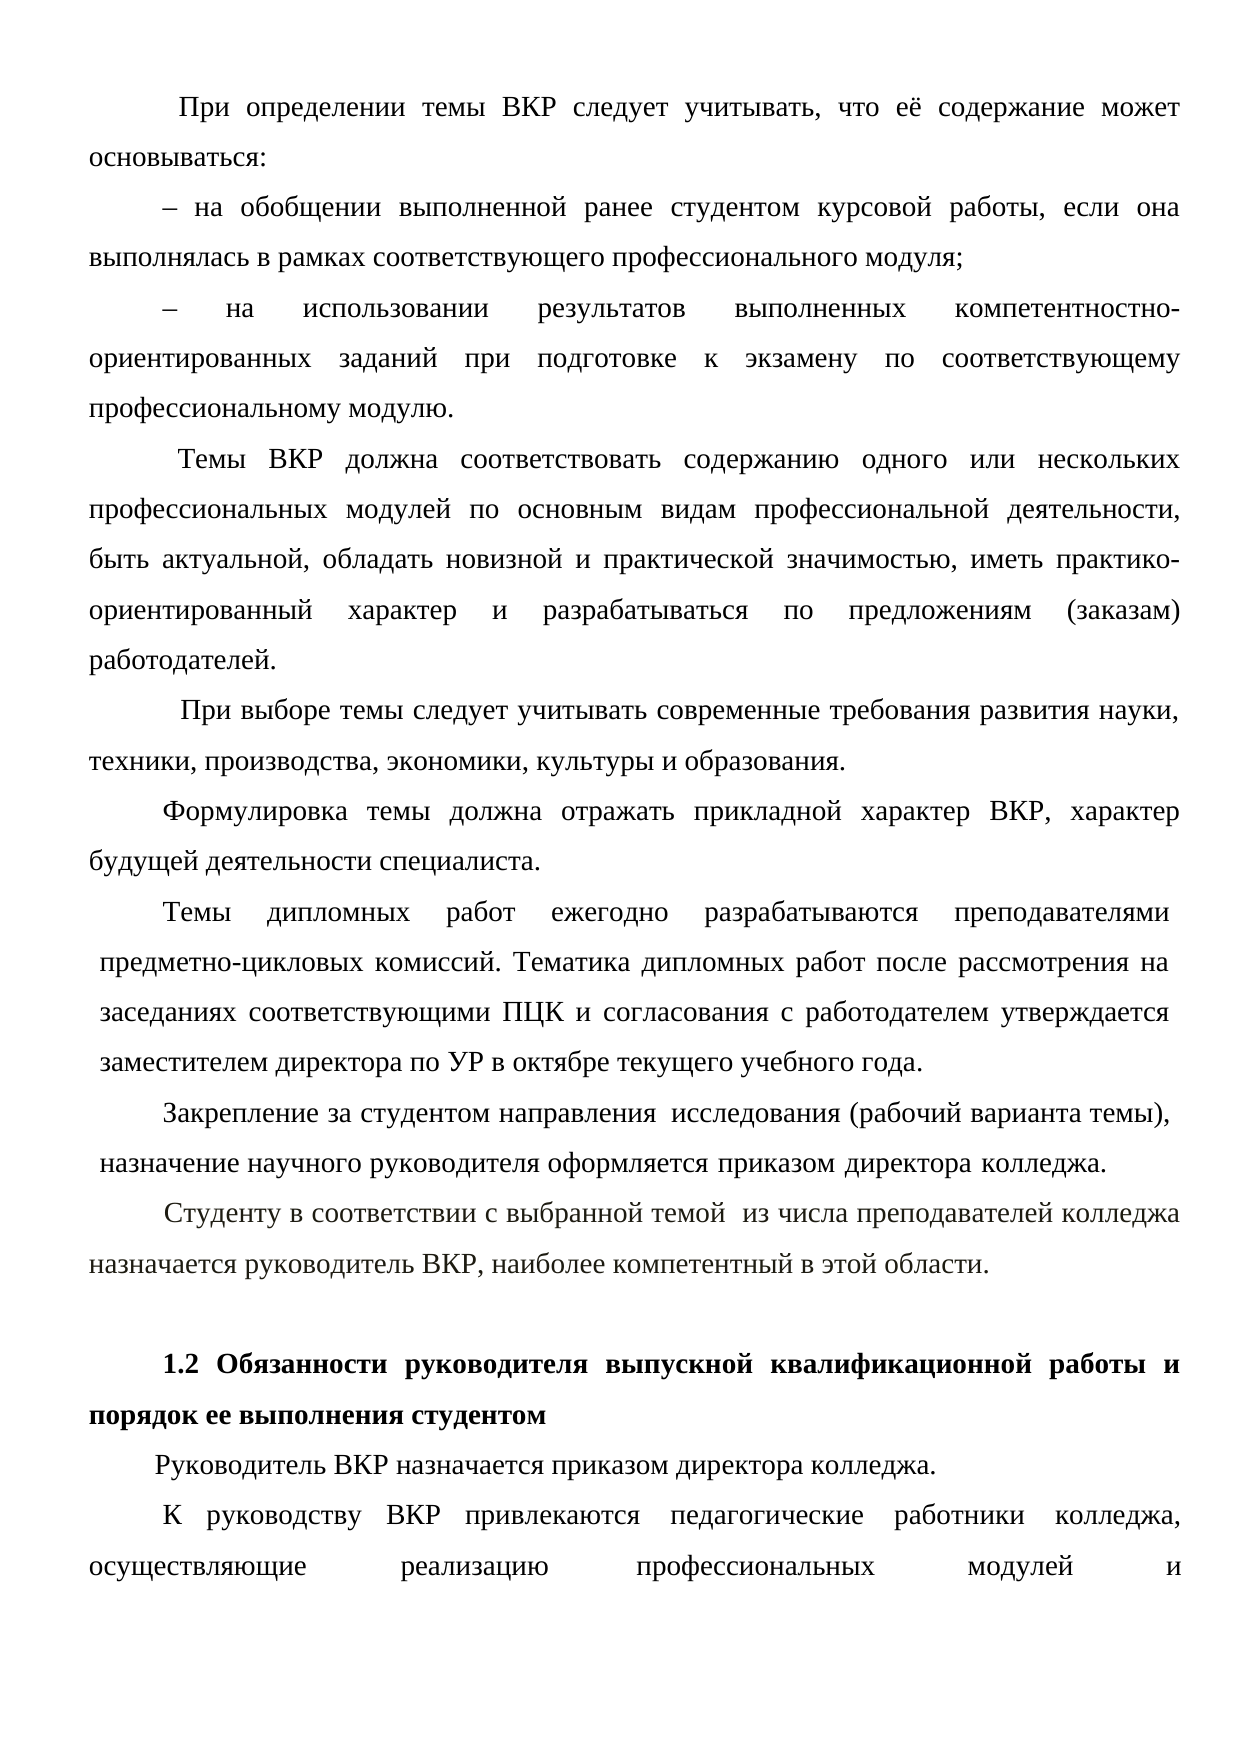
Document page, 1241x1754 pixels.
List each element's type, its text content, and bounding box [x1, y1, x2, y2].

text При определении темы ВКР следует учитывать, что её содержание может основываться: [89, 89, 1181, 172]
text Руководитель ВКР назначается приказом директора колледжа. [89, 1447, 1181, 1481]
text При выборе темы следует учитывать современные требования развития науки, техники, производства, экономики, культуры и образования. [89, 692, 1181, 776]
text Студенту в соответствии с выбранной темой из числа преподавателей колледжа назначается руководитель ВКР, наиболее компетентный в этой области. [89, 1196, 1181, 1279]
text 1.2 Обязанности руководителя выпускной квалификационной работы и порядок ее выполнения студентом [89, 1346, 1181, 1430]
text Закрепление за студентом направления исследования (рабочий варианта темы), назначение научного руководителя оформляется приказом директора колледжа. [99, 1095, 1170, 1179]
text Темы ВКР должна соответствовать содержанию одного или нескольких профессиональных модулей по основным видам профессиональной деятельности, быть актуальной, обладать новизной и практической значимостью, иметь практико-ориентированный характер и разрабатываться по предложениям (заказам) работодателей. [89, 441, 1181, 676]
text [89, 1497, 1181, 1581]
text – на использовании результатов выполненных компетентностно- ориентированных заданий при подготовке к экзамену по соответствующему профессиональному модулю. [89, 290, 1181, 424]
text Темы дипломных работ ежегодно разрабатываются преподавателями предметно-цикловых комиссий. Тематика дипломных работ после рассмотрения на заседаниях соответствующими ПЦК и согласования с работодателем утверждается заместителем директора по УР в октябре текущего учебного года. [99, 894, 1170, 1078]
text – на обобщении выполненной ранее студентом курсовой работы, если она выполнялась в рамках соответствующего профессионального модуля; [89, 189, 1181, 273]
text Формулировка темы должна отражать прикладной характер ВКР, характер будущей деятельности специалиста. [89, 793, 1181, 877]
